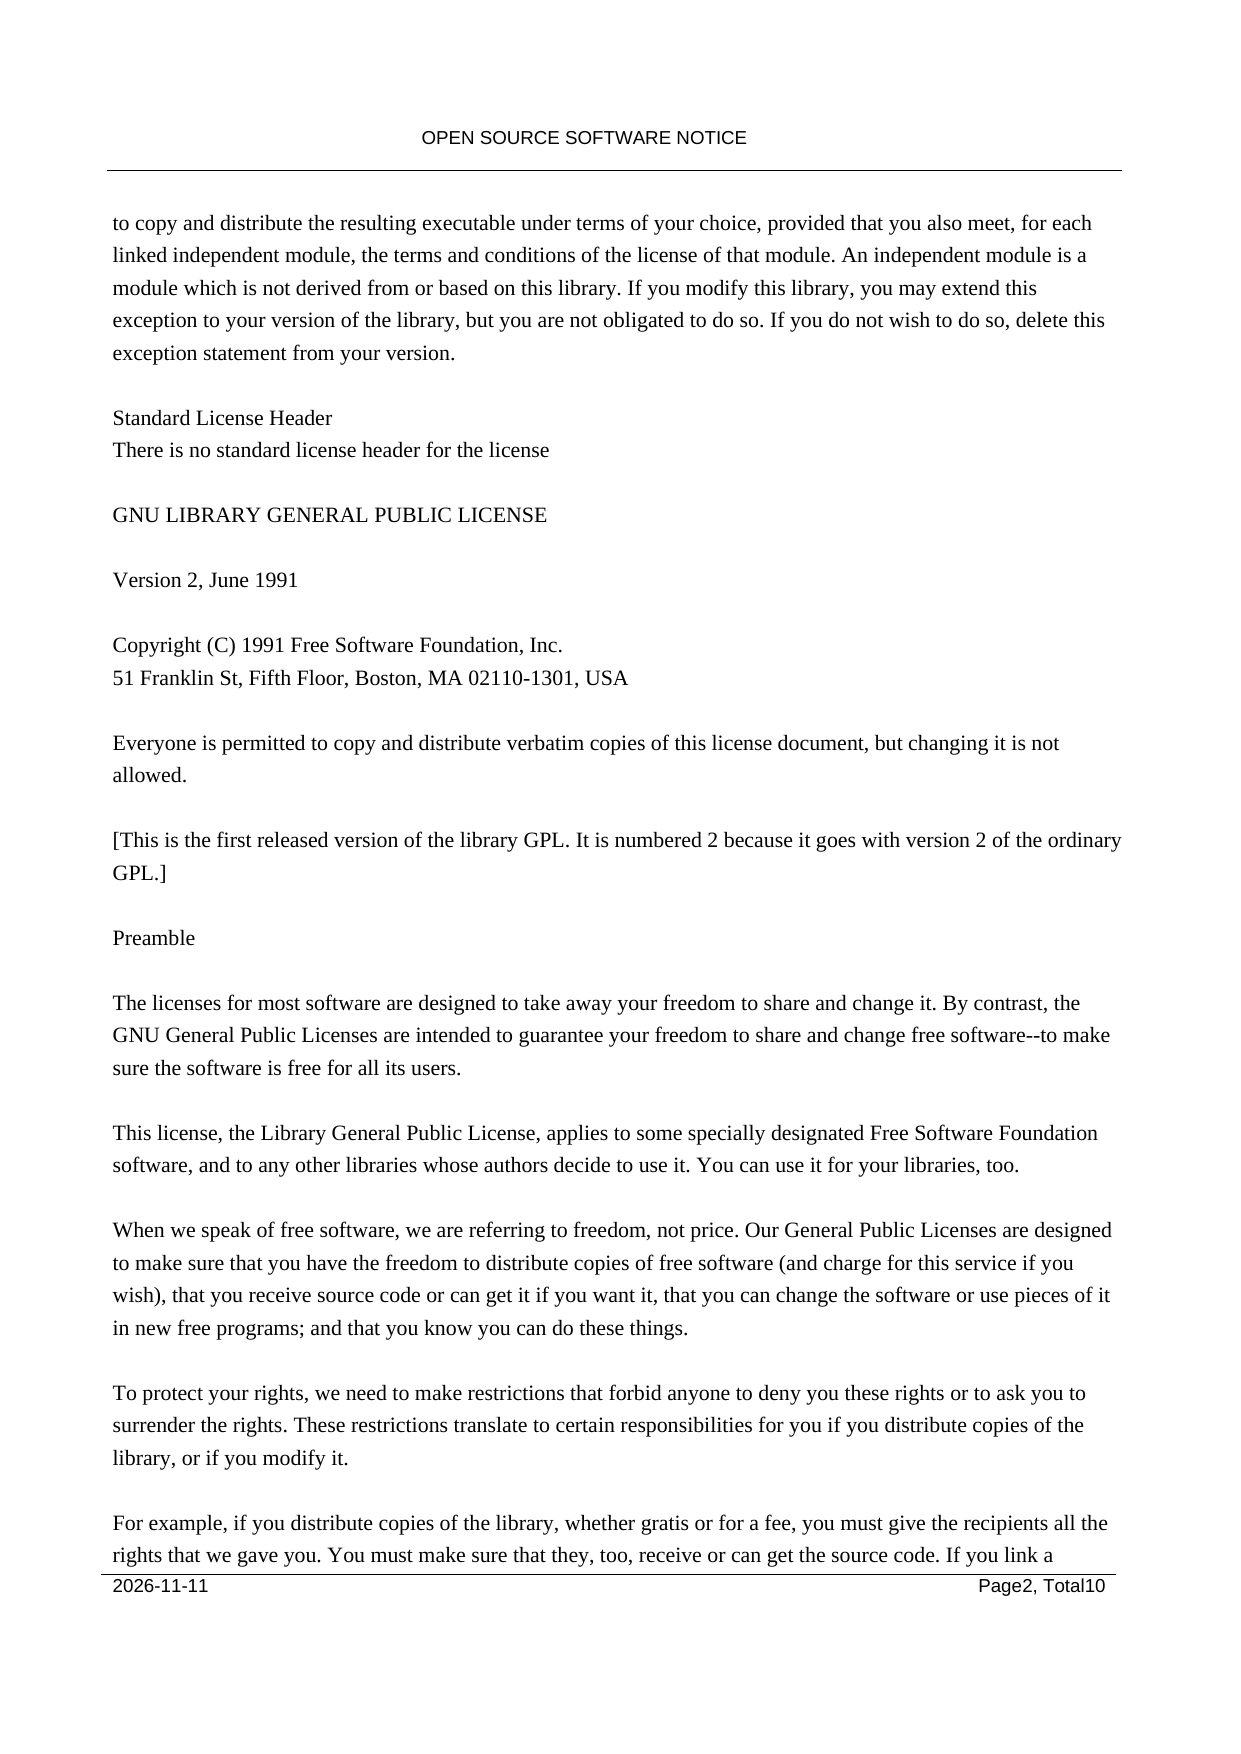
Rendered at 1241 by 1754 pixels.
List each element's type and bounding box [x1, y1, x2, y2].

text [112, 206, 1128, 1571]
